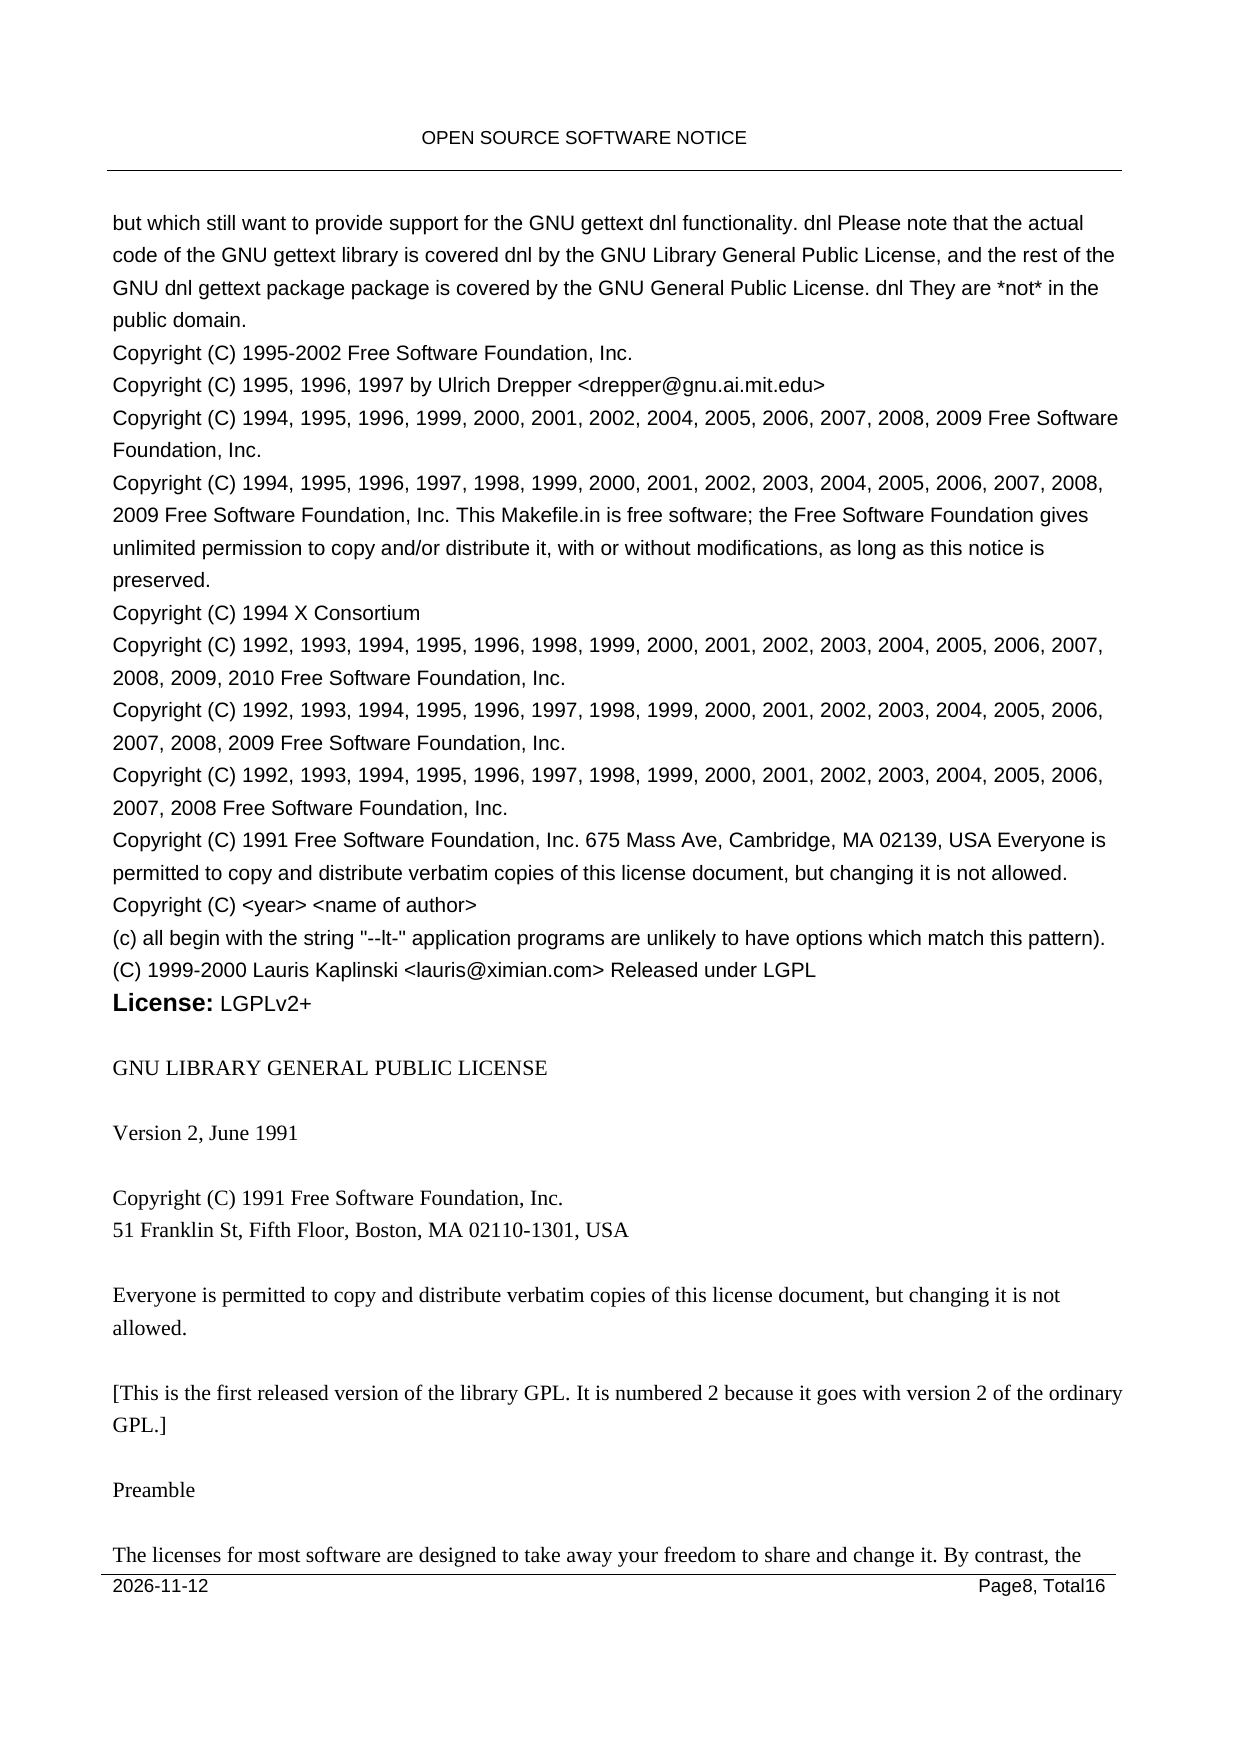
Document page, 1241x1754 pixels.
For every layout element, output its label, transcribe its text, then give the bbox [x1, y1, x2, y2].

text Copyright (C) 1995-2002 Free Software Foundation, Inc. [112, 336, 1128, 369]
text Copyright (C) 1992, 1993, 1994, 1995, 1996, 1997, 1998, 1999, 2000, 2001, 2002, 2003, 2004, 2005, 2006, 2007, 2008 Free Software Foundation, Inc. [112, 759, 1128, 824]
text Copyright (C) <year> <name of author> [112, 889, 1128, 921]
text Copyright (C) 1994 X Consortium [112, 596, 1128, 629]
text (c) all begin with the string "--lt-" application programs are unlikely to have options which match this pattern). [112, 921, 1128, 954]
text Copyright (C) 1994, 1995, 1996, 1999, 2000, 2001, 2002, 2004, 2005, 2006, 2007, 2008, 2009 Free Software Foundation, Inc. [112, 401, 1128, 466]
text Copyright (C) 1992, 1993, 1994, 1995, 1996, 1998, 1999, 2000, 2001, 2002, 2003, 2004, 2005, 2006, 2007, 2008, 2009, 2010 Free Software Foundation, Inc. [112, 629, 1128, 694]
text (C) 1999-2000 Lauris Kaplinski <lauris@ximian.com> Released under LGPL [112, 954, 1128, 986]
text Copyright (C) 1992, 1993, 1994, 1995, 1996, 1997, 1998, 1999, 2000, 2001, 2002, 2003, 2004, 2005, 2006, 2007, 2008, 2009 Free Software Foundation, Inc. [112, 694, 1128, 759]
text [112, 986, 1128, 1571]
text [112, 206, 1128, 336]
text Copyright (C) 1994, 1995, 1996, 1997, 1998, 1999, 2000, 2001, 2002, 2003, 2004, 2005, 2006, 2007, 2008, 2009 Free Software Foundation, Inc. This Makefile.in is free software; the Free Software Foundation gives unlimited permission to copy and/or distribute it, with or without modifications, as long as this notice is preserved. [112, 466, 1128, 596]
text Copyright (C) 1995, 1996, 1997 by Ulrich Drepper <drepper@gnu.ai.mit.edu> [112, 369, 1128, 401]
text Copyright (C) 1991 Free Software Foundation, Inc. 675 Mass Ave, Cambridge, MA 02139, USA Everyone is permitted to copy and distribute verbatim copies of this license document, but changing it is not allowed. [112, 824, 1128, 889]
